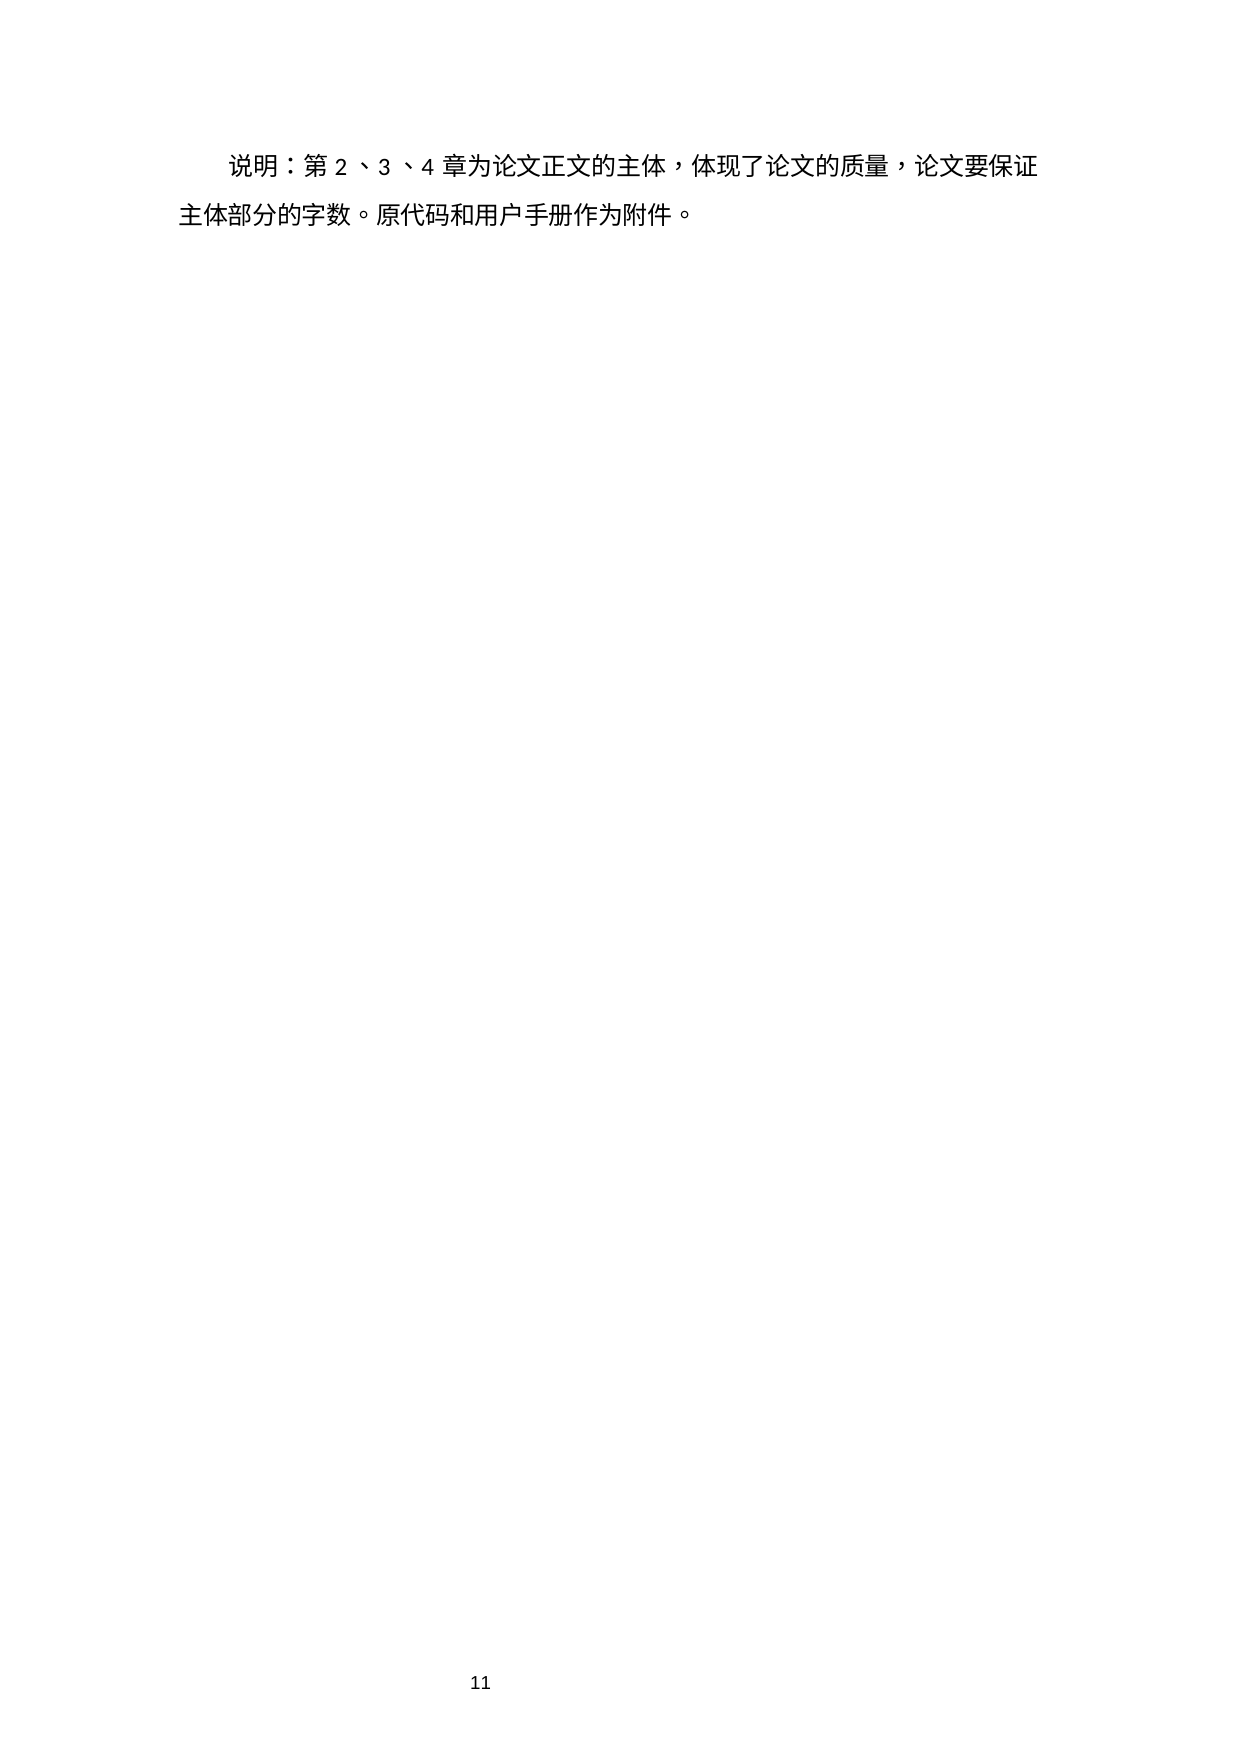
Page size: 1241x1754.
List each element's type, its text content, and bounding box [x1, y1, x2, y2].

text 说明：第 2 、3 、4 章为论文正文的主体，体现了论文的质量，论文要保证主体部分的字数。原代码和用户手册作为附件。 [178, 149, 1054, 232]
